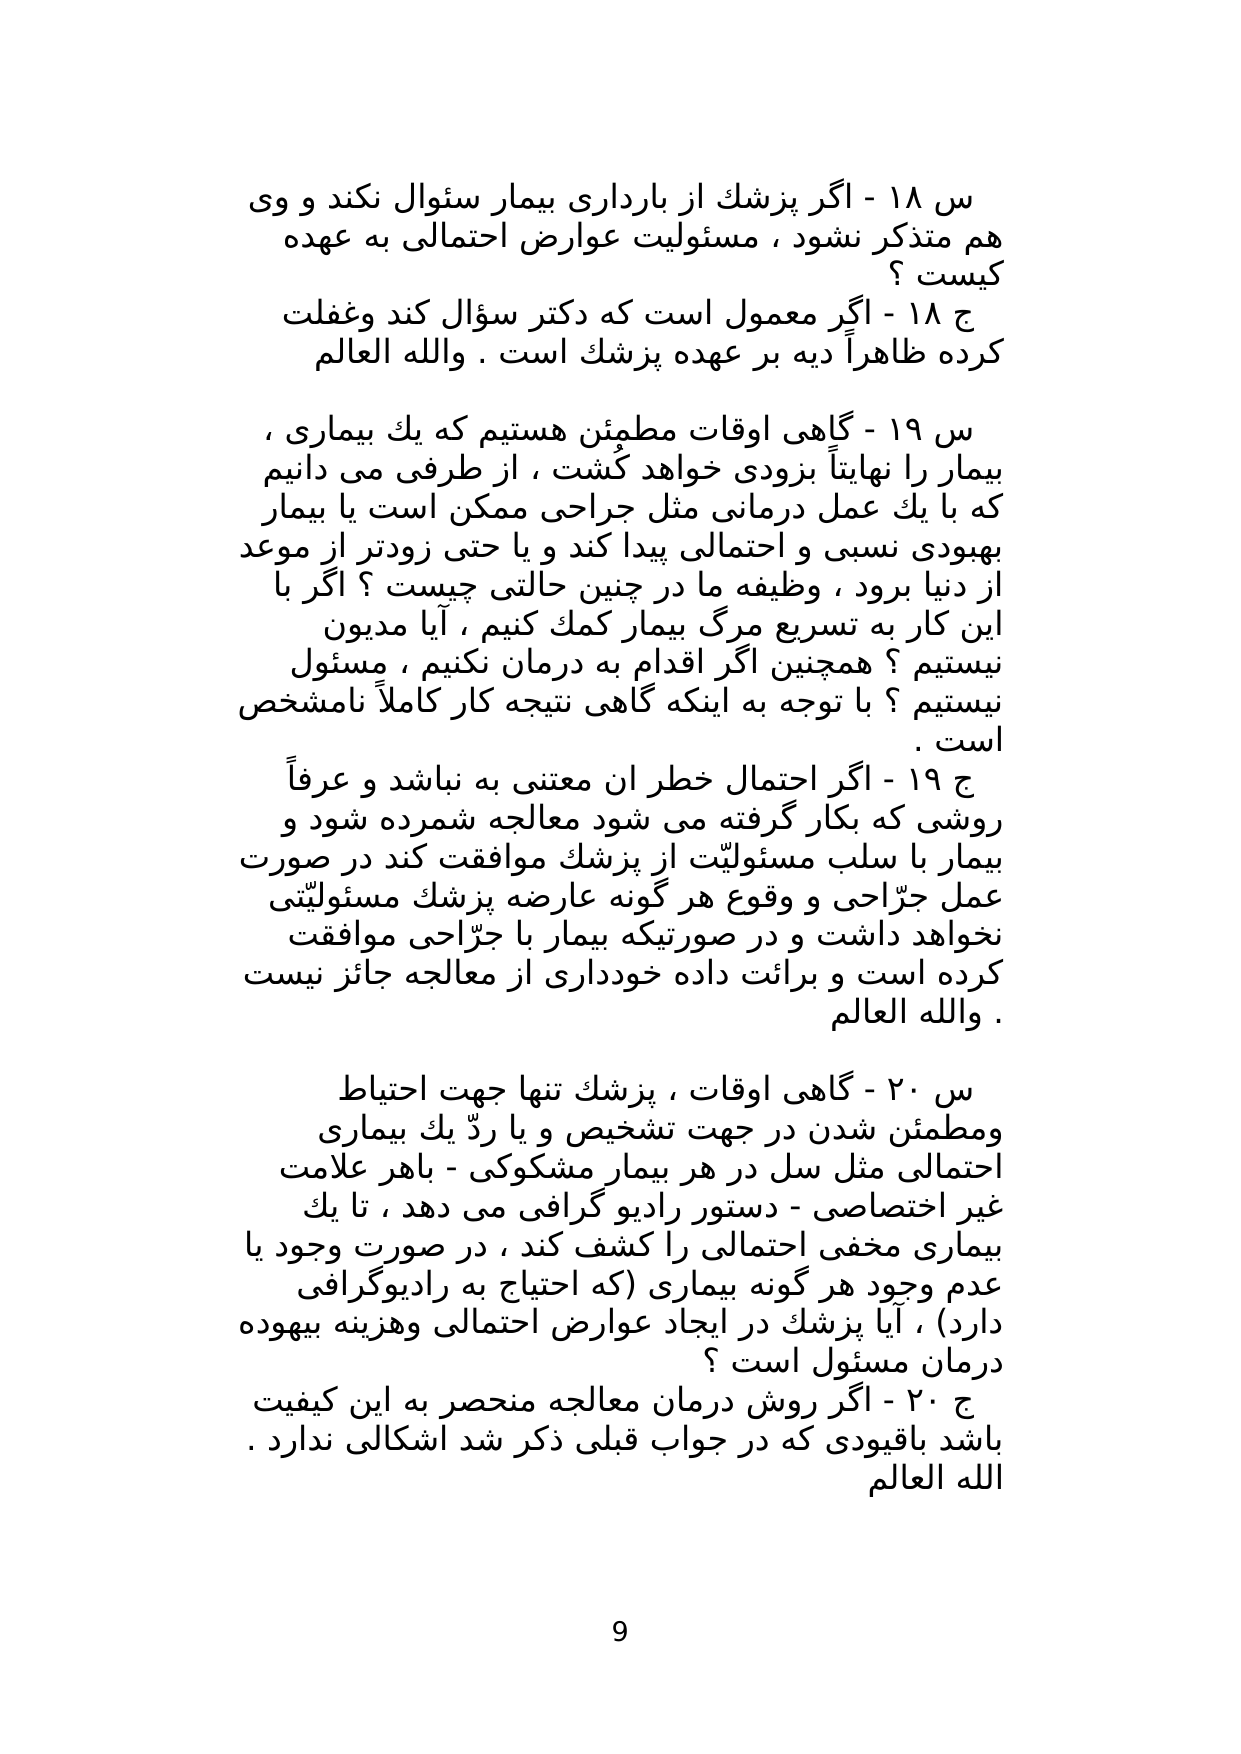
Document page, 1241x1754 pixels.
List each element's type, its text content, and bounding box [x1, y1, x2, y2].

text س ١٩ - گاهى اوقات مطمئن هستيم كه يك بيمارى ، بيمار را نهايتاً بزودى خواهد كُشت ، از طرفى مى دانيم كه با يك عمل درمانى مثل جراحى ممكن است يا بيمار بهبودى نسبى و احتمالى پيدا كند و يا حتى زودتر از موعد از دنيا برود ، وظيفه ما در چنين حالتى چيست ؟ اگر با اين كار به تسريع مرگ بيمار كمك كنيم ، آيا مديون نيستيم ؟ همچنين اگر اقدام به درمان نكنيم ، مسئول نيستيم ؟ با توجه به اينكه گاهى نتيجه كار كاملاً نامشخص است . [236, 410, 1004, 759]
text ج ١٩ - اگر احتمال خطر ان معتنى به نباشد و عرفاً روشى كه بكار گرفته مى شود معالجه شمرده شود و بيمار با سلب مسئوليّت از پزشك موافقت كند در صورت عمل جرّاحى و وقوع هر گونه عارضه پزشك مسئوليّتى نخواهد داشت و در صورتيكه بيمار با جرّاحى موافقت كرده است و برائت داده خوددارى از معالجه جائز نيست . والله العالم [236, 759, 1004, 1031]
text س ٢٠ - گاهى اوقات ، پزشك تنها جهت احتياط ومطمئن شدن در جهت تشخيص و يا ردّ يك بيمارى احتمالى مثل سل در هر بيمار مشكوكى - باهر علامت غير اختصاصى - دستور راديو گرافى مى دهد ، تا يك بيمارى مخفى احتمالى را كشف كند ، در صورت وجود يا عدم وجود هر گونه بيمارى (كه احتياج به راديوگرافى دارد) ، آيا پزشك در ايجاد عوارض احتمالى وهزينه بيهوده درمان مسئول است ؟ [236, 1070, 1004, 1381]
text ج ٢٠ - اگر روش درمان معالجه منحصر به اين كيفيت باشد باقيودى كه در جواب قبلى ذكر شد اشكالى ندارد . الله العالم [236, 1381, 1004, 1497]
text ج ١٨ - اگر معمول است كه دكتر سؤال كند وغفلت كرده ظاهراً ديه بر عهده پزشك است . والله العالم [236, 294, 1004, 371]
text س ١٨ - اگر پزشك از باردارى بيمار سئوال نكند و وى هم متذكر نشود ، مسئوليت عوارض احتمالى به عهده كيست ؟ [236, 177, 1004, 294]
